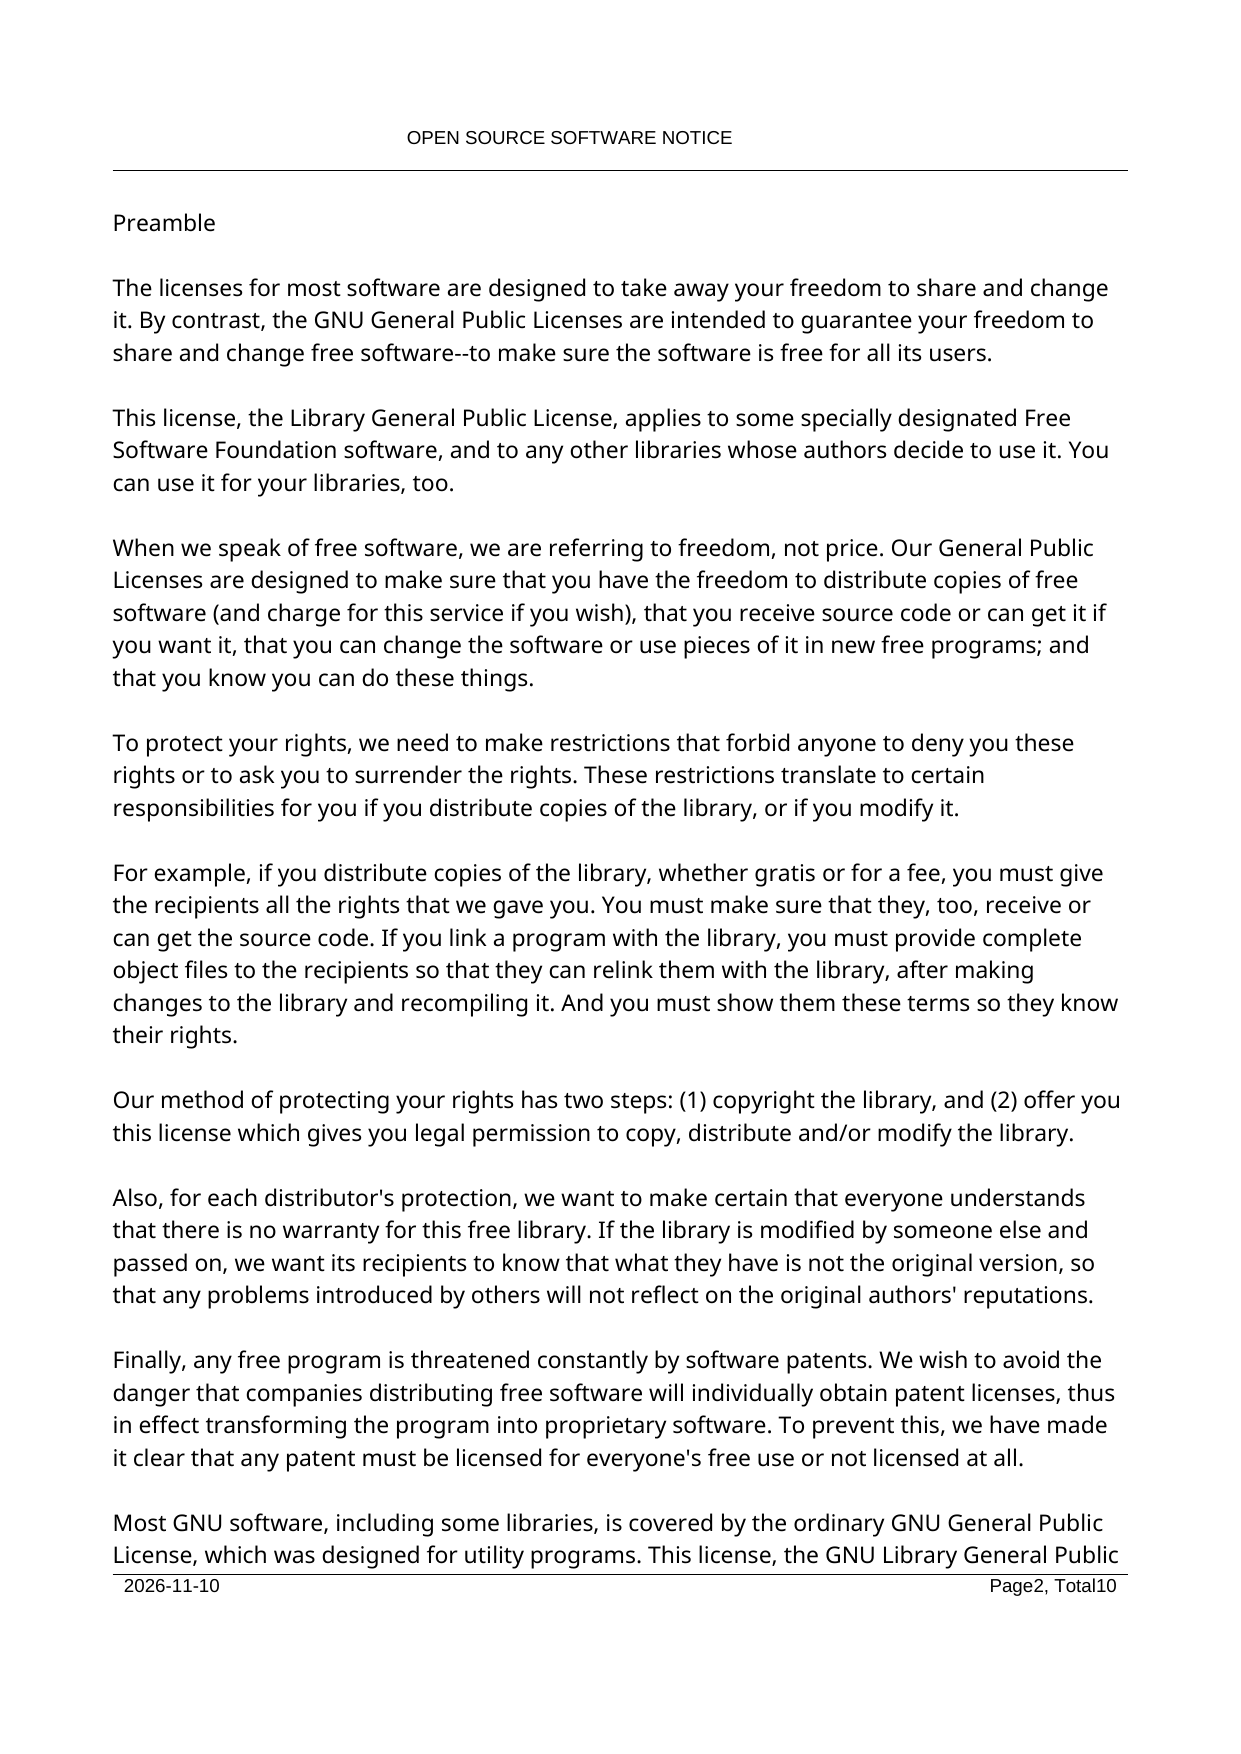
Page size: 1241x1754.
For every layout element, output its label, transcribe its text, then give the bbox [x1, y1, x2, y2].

text Our method of protecting your rights has two steps: (1) copyright the library, and (2) offer you this license which gives you legal permission to copy, distribute and/or modify the library. [112, 1084, 1128, 1149]
text When we speak of free software, we are referring to freedom, not price. Our General Public Licenses are designed to make sure that you have the freedom to distribute copies of free software (and charge for this service if you wish), that you receive source code or can get it if you want it, that you can change the software or use pieces of it in new free programs; and that you know you can do these things. [112, 531, 1128, 694]
text For example, if you distribute copies of the library, whether gratis or for a fee, you must give the recipients all the rights that we gave you. You must make sure that they, too, receive or can get the source code. If you link a program with the library, you must provide complete object files to the recipients so that they can relink them with the library, after making changes to the library and recompiling it. And you must show them these terms so they know their rights. [112, 856, 1128, 1051]
text The licenses for most software are designed to take away your freedom to share and change it. By contrast, the GNU General Public Licenses are intended to guarantee your freedom to share and change free software--to make sure the software is free for all its users. [112, 271, 1128, 369]
text Finally, any free program is threatened constantly by software patents. We wish to avoid the danger that companies distributing free software will individually obtain patent licenses, thus in effect transforming the program into proprietary software. To prevent this, we have made it clear that any patent must be licensed for everyone's free use or not licensed at all. [112, 1344, 1128, 1474]
text To protect your rights, we need to make restrictions that forbid anyone to deny you these rights or to ask you to surrender the rights. These restrictions translate to certain responsibilities for you if you distribute copies of the library, or if you modify it. [112, 726, 1128, 824]
text Preamble [112, 206, 1128, 239]
text This license, the Library General Public License, applies to some specially designated Free Software Foundation software, and to any other libraries whose authors decide to use it. You can use it for your libraries, too. [112, 401, 1128, 499]
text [112, 1506, 1128, 1571]
text Also, for each distributor's protection, we want to make certain that everyone understands that there is no warranty for this free library. If the library is modified by someone else and passed on, we want its recipients to know that what they have is not the original version, so that any problems introduced by others will not reflect on the original authors' reputations. [112, 1181, 1128, 1311]
